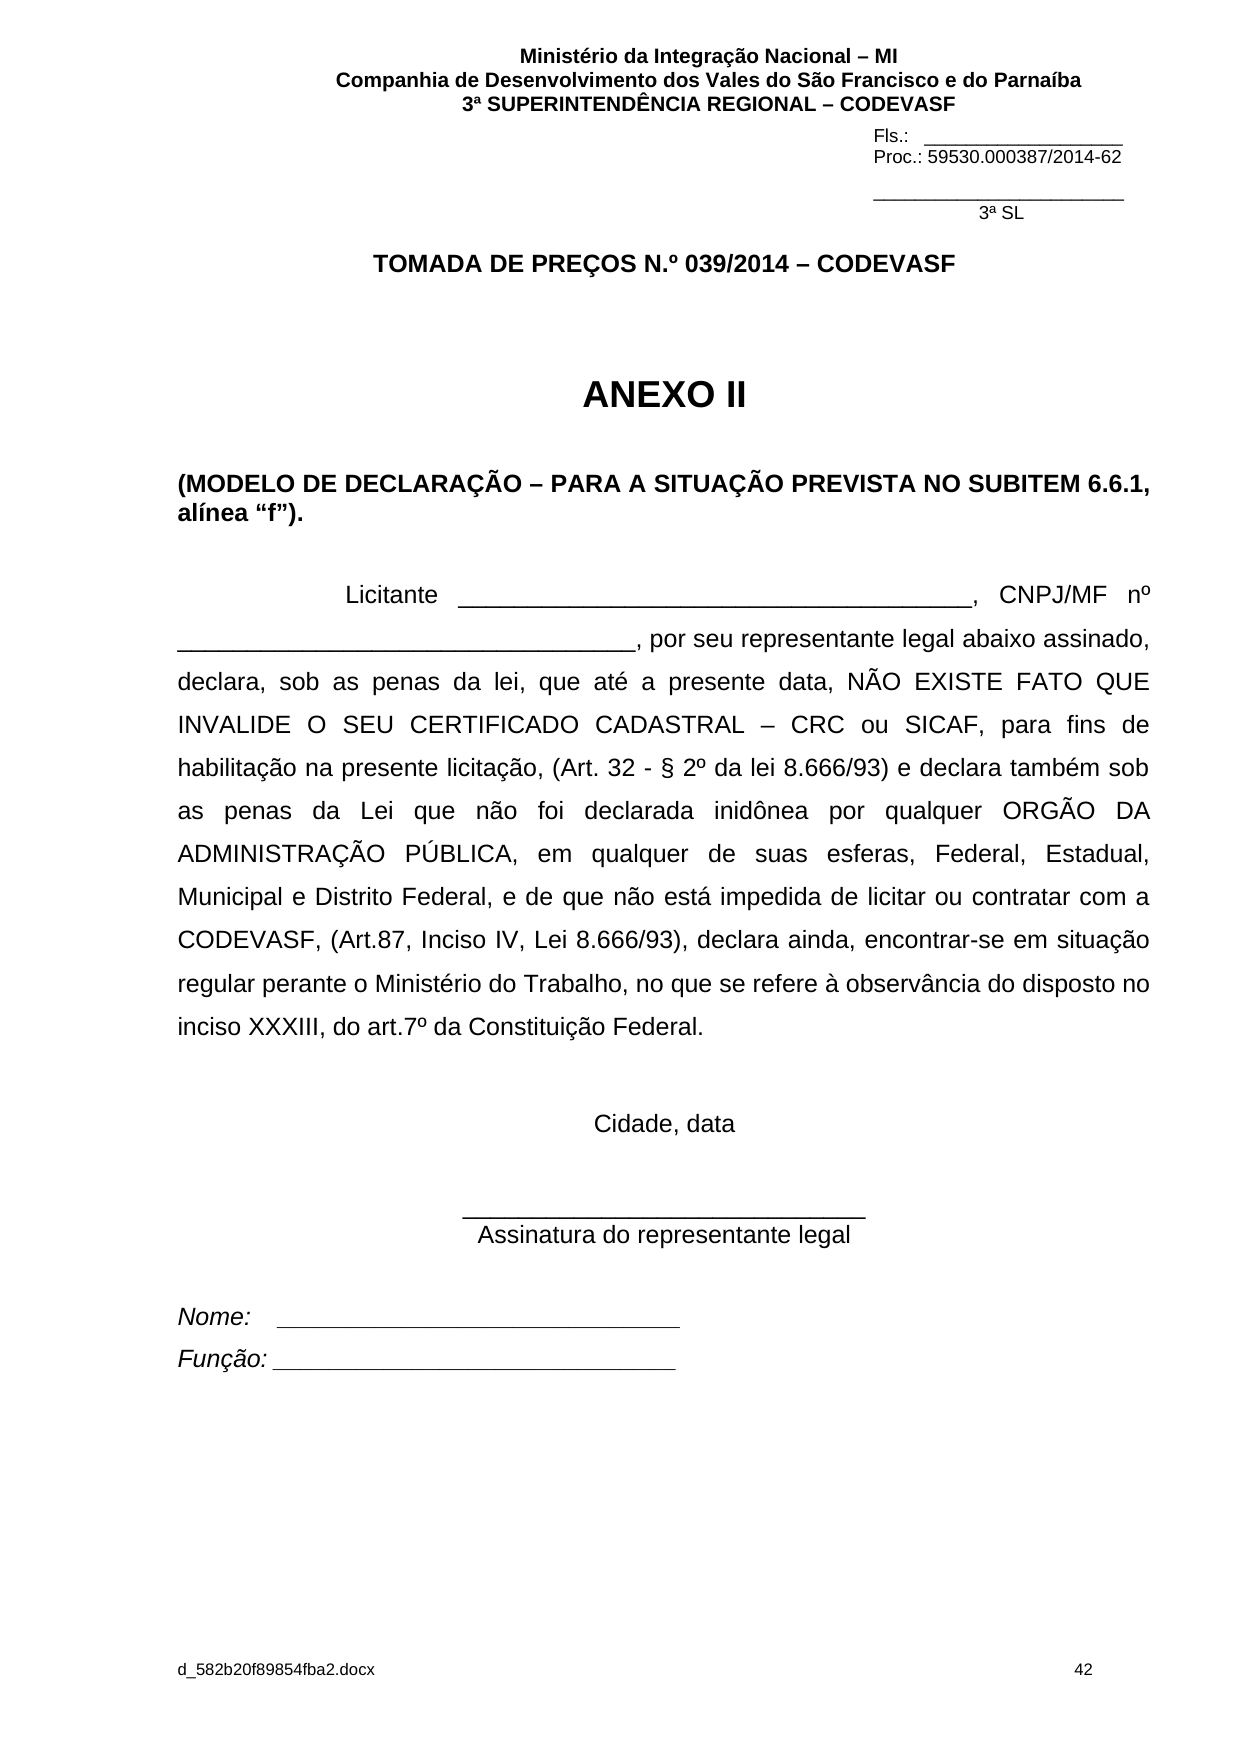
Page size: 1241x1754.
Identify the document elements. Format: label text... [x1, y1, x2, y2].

subtitle TOMADA DE PREÇOS N.º 039/2014 – CODEVASF [177, 248, 1152, 277]
text _____________________________ [177, 1191, 1152, 1220]
subtitle Nome: _____________________________ [177, 1302, 1152, 1331]
text Assinatura do representante legal [177, 1220, 1152, 1248]
text (MODELO DE DECLARAÇÃO – PARA A SITUAÇÃO PREVISTA NO SUBITEM 6.6.1, alínea “f”). [177, 469, 1152, 527]
subtitle ANEXO II [177, 372, 1152, 415]
subtitle Cidade, data [177, 1108, 1152, 1137]
subtitle Função: _____________________________ [177, 1343, 1152, 1372]
text Licitante _____________________________________, CNPJ/MF nº _________________________________, por seu representante legal abaixo assinado, declara, sob as penas da lei, que até a presente data, NÃO EXISTE FATO QUE INVALIDE O SEU CERTIFICADO CADASTRAL – CRC ou SICAF, para fins de habilitação na presente licitação, (Art. 32 - § 2º da lei 8.666/93) e declara também sob as penas da Lei que não foi declarada inidônea por qualquer ORGÃO DA ADMINISTRAÇÃO PÚBLICA, em qualquer de suas esferas, Federal, Estadual, Municipal e Distrito Federal, e de que não está impedida de licitar ou contratar com a CODEVASF, (Art.87, Inciso IV, Lei 8.666/93), declara ainda, encontrar-se em situação regular perante o Ministério do Trabalho, no que se refere à observância do disposto no inciso XXXIII, do art.7º da Constituição Federal. [177, 580, 1152, 1040]
